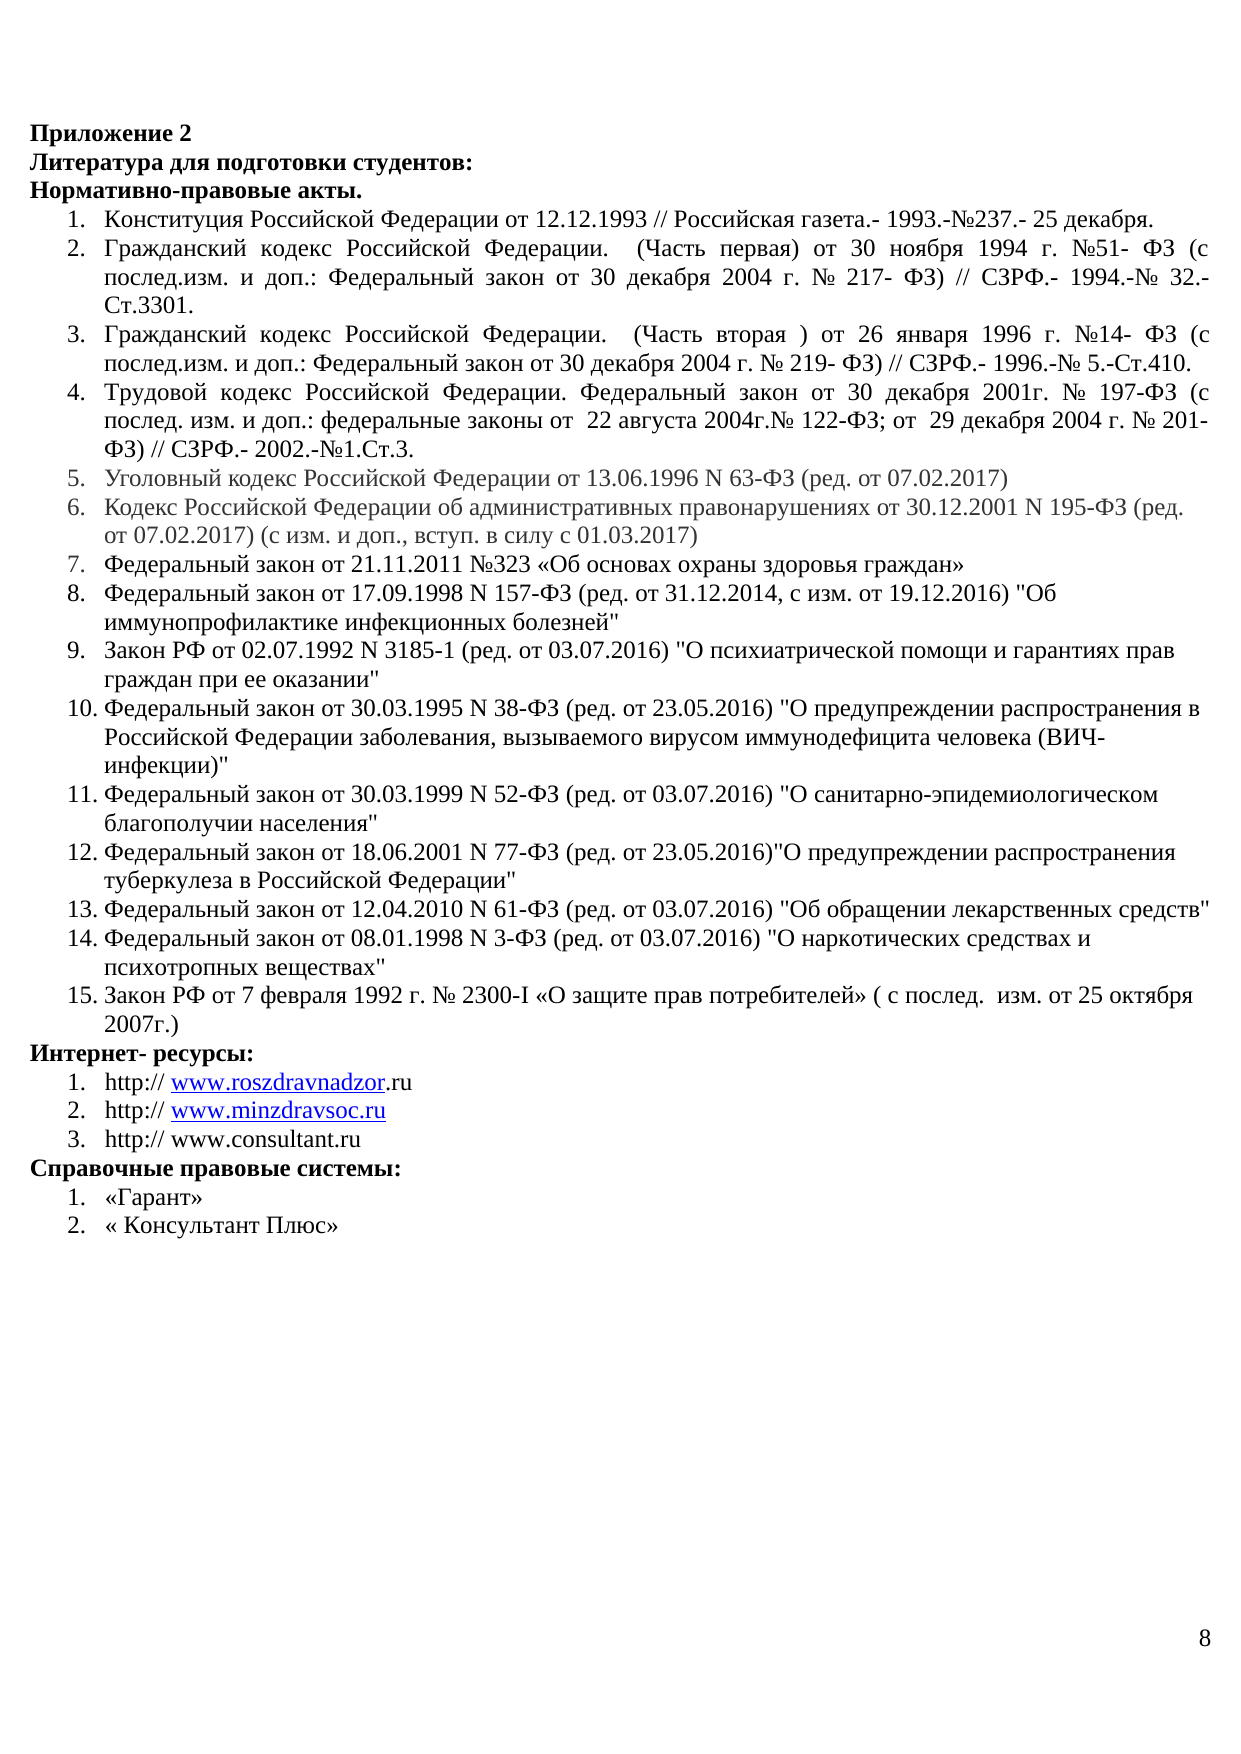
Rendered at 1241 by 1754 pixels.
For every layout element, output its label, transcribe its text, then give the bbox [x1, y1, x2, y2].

list « Консультант Плюс» [67, 1211, 1211, 1239]
list Кодекс Российской Федерации об административных правонарушениях от 30.12.2001 N 195-ФЗ (ред. от 07.02.2017) (с изм. и доп., вступ. в силу с 01.03.2017) [67, 492, 1211, 549]
list Федеральный закон от 30.03.1999 N 52-ФЗ (ред. от 03.07.2016) "О санитарно-эпидемиологическом благополучии населения" [67, 779, 1211, 837]
list «Гарант» [67, 1182, 1211, 1211]
list http:// www.consultant.ru [67, 1124, 1211, 1153]
list Трудовой кодекс Российской Федерации. Федеральный закон от 30 декабря 2001г. № 197-ФЗ (с послед. изм. и доп.: федеральные законы от 22 августа 2004г.№ 122-ФЗ; от 29 декабря 2004 г. № 201-ФЗ) // СЗРФ.- 2002.-№1.Ст.3. [67, 377, 1211, 463]
list Закон РФ от 7 февраля 1992 г. № 2300-I «О защите прав потребителей» ( с послед. изм. от 25 октября 2007г.) [67, 981, 1211, 1038]
list Федеральный закон от 18.06.2001 N 77-ФЗ (ред. от 23.05.2016)"О предупреждении распространения туберкулеза в Российской Федерации" [67, 837, 1211, 894]
text Литература для подготовки студентов: [29, 147, 1211, 176]
text Нормативно-правовые акты. [29, 176, 1211, 204]
text Приложение 2 [29, 118, 1211, 147]
list Федеральный закон от 08.01.1998 N 3-ФЗ (ред. от 03.07.2016) "О наркотических средствах и психотропных веществах" [67, 923, 1211, 981]
list Федеральный закон от 12.04.2010 N 61-ФЗ (ред. от 03.07.2016) "Об обращении лекарственных средств" [67, 894, 1211, 923]
list Закон РФ от 02.07.1992 N 3185-1 (ред. от 03.07.2016) "О психиатрической помощи и гарантиях прав граждан при ее оказании" [67, 636, 1211, 693]
list http:// www.minzdravsoc.ru [67, 1096, 1211, 1124]
text Справочные правовые системы: [29, 1153, 1211, 1182]
text Интернет- ресурсы: [29, 1038, 1211, 1067]
list Федеральный закон от 30.03.1995 N 38-ФЗ (ред. от 23.05.2016) "О предупреждении распространения в Российской Федерации заболевания, вызываемого вирусом иммунодефицита человека (ВИЧ-инфекции)" [67, 693, 1211, 779]
list Уголовный кодекс Российской Федерации от 13.06.1996 N 63-ФЗ (ред. от 07.02.2017) [67, 463, 1211, 492]
list Конституция Российской Федерации от 12.12.1993 // Российская газета.- 1993.-№237.- 25 декабря. [67, 204, 1211, 233]
list http:// www.roszdravnadzor.ru [67, 1067, 1211, 1096]
list Федеральный закон от 21.11.2011 №323 «Об основах охраны здоровья граждан» [67, 549, 1211, 578]
list Федеральный закон от 17.09.1998 N 157-ФЗ (ред. от 31.12.2014, с изм. от 19.12.2016) "Об иммунопрофилактике инфекционных болезней" [67, 578, 1211, 636]
list Гражданский кодекс Российской Федерации. (Часть первая) от 30 ноября 1994 г. №51- ФЗ (с послед.изм. и доп.: Федеральный закон от 30 декабря 2004 г. № 217- ФЗ) // СЗРФ.- 1994.-№ 32.-Ст.3301. [67, 233, 1211, 319]
list Гражданский кодекс Российской Федерации. (Часть вторая ) от 26 января 1996 г. №14- ФЗ (с послед.изм. и доп.: Федеральный закон от 30 декабря 2004 г. № 219- ФЗ) // СЗРФ.- 1996.-№ 5.-Ст.410. [67, 319, 1211, 377]
